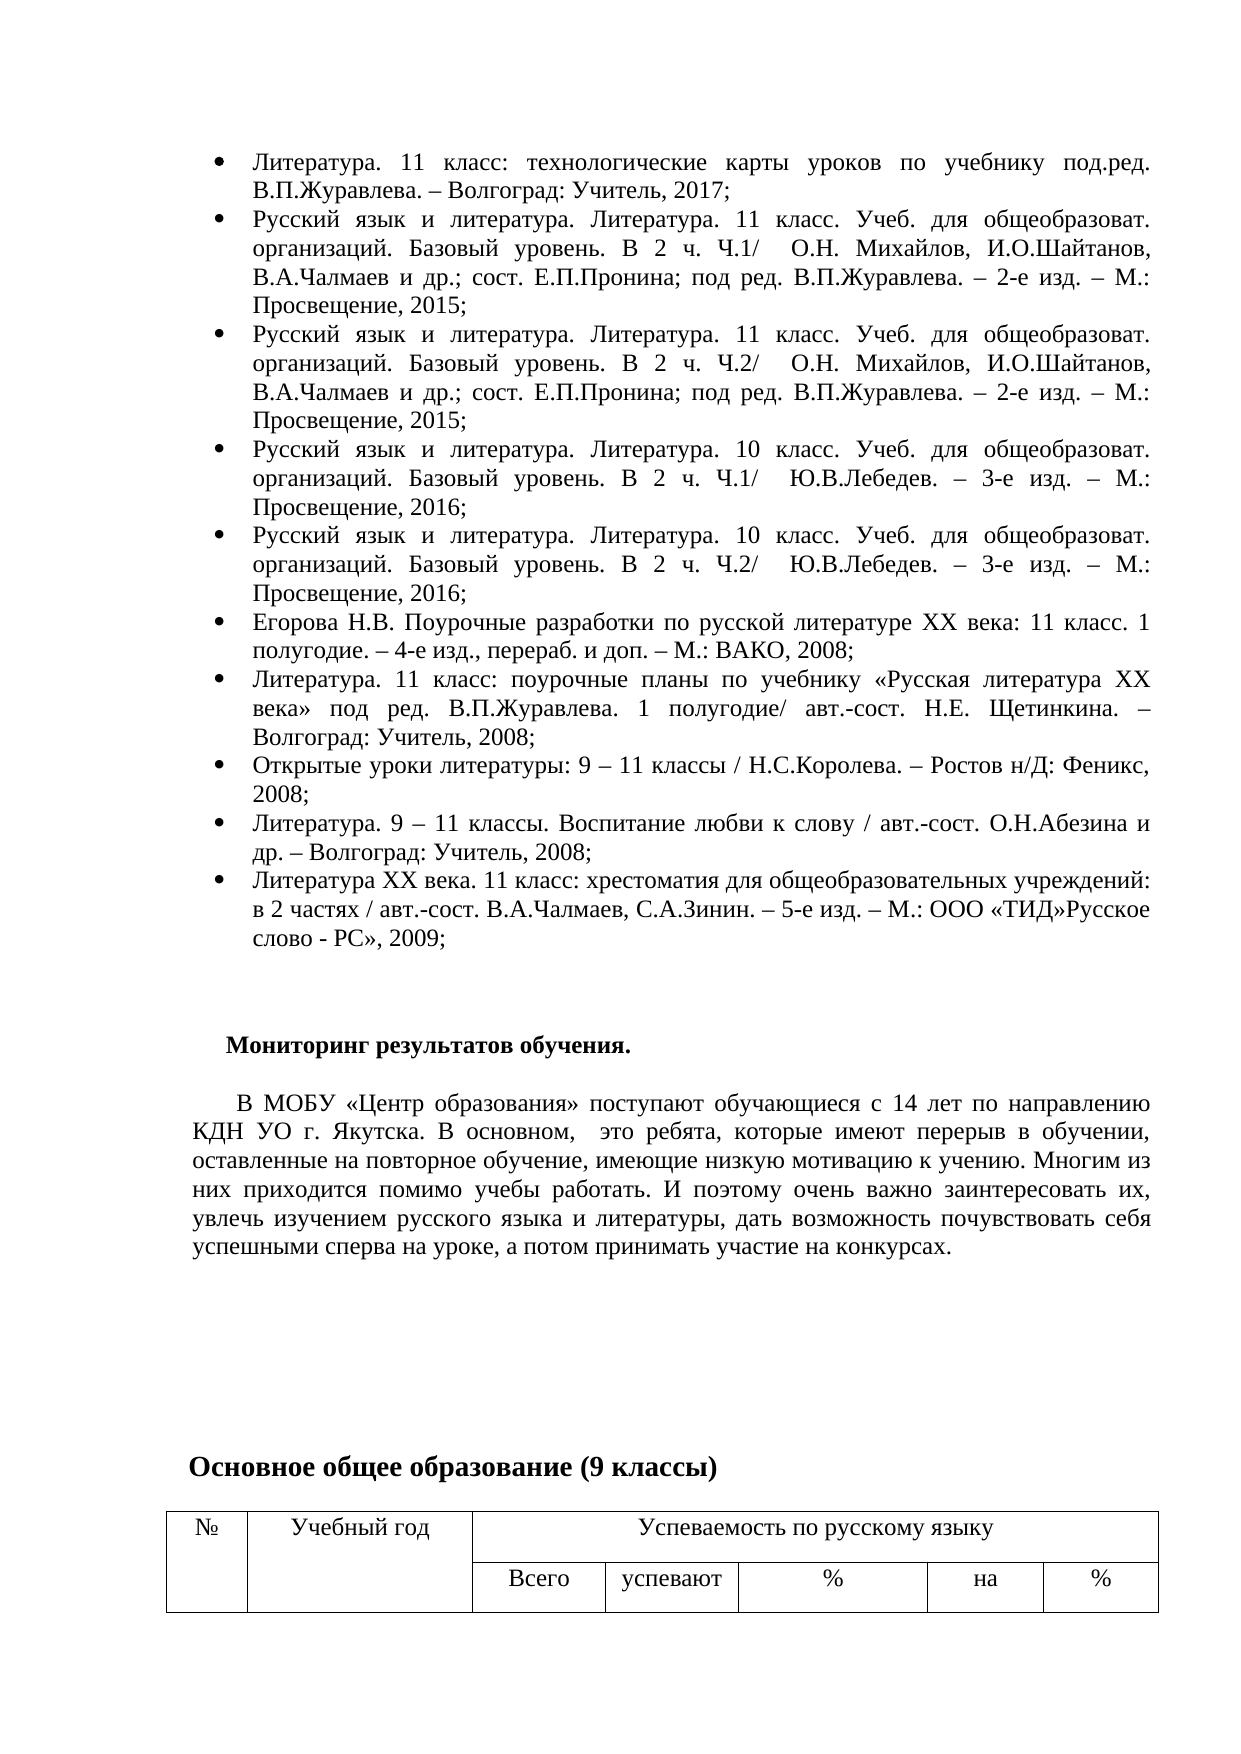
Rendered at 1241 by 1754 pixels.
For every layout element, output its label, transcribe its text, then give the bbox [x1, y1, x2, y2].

list Русский язык и литература. Литература. 11 класс. Учеб. для общеобразоват. организаций. Базовый уровень. В 2 ч. Ч.2/ О.Н. Михайлов, И.О.Шайтанов, В.А.Чалмаев и др.; сост. Е.П.Пронина; под ред. В.П.Журавлева. – 2-е изд. – М.: Просвещение, 2015; [215, 319, 1152, 434]
subtitle Мониторинг результатов обучения. [226, 1030, 1152, 1059]
table_cell % качества [1044, 1563, 1158, 1612]
list Егорова Н.В. Поурочные разработки по русской литературе ХХ века: 11 класс. 1 полугодие. – 4-е изд., перераб. и доп. – М.: ВАКО, 2008; [215, 607, 1152, 664]
list Русский язык и литература. Литература. 11 класс. Учеб. для общеобразоват. организаций. Базовый уровень. В 2 ч. Ч.1/ О.Н. Михайлов, И.О.Шайтанов, В.А.Чалмаев и др.; сост. Е.П.Пронина; под ред. В.П.Журавлева. – 2-е изд. – М.: Просвещение, 2015; [215, 204, 1152, 319]
table_cell успевают [606, 1563, 738, 1612]
list Литература. 11 класс: поурочные планы по учебнику «Русская литература ХХ века» под ред. В.П.Журавлева. 1 полугодие/ авт.-сост. Н.Е. Щетинкина. – Волгоград: Учитель, 2008; [215, 664, 1152, 751]
list Русский язык и литература. Литература. 10 класс. Учеб. для общеобразоват. организаций. Базовый уровень. В 2 ч. Ч.2/ Ю.В.Лебедев. – 3-е изд. – М.: Просвещение, 2016; [215, 521, 1152, 607]
list Русский язык и литература. Литература. 10 класс. Учеб. для общеобразоват. организаций. Базовый уровень. В 2 ч. Ч.1/ Ю.В.Лебедев. – 3-е изд. – М.: Просвещение, 2016; [215, 434, 1152, 521]
table_cell на 4 и 5 [928, 1563, 1043, 1612]
list В МОБУ «Центр образования» поступают обучающиеся с 14 лет по направлению КДН УО г. Якутска. В основном, это ребята, которые имеют перерыв в обучении, оставленные на повторное обучение, имеющие низкую мотивацию к учению. Многим из них приходится помимо учебы работать. И поэтому очень важно заинтересовать их, увлечь изучением русского языка и литературы, дать возможность почувствовать себя успешными сперва на уроке, а потом принимать участие на конкурсах. [192, 1088, 1152, 1260]
list Открытые уроки литературы: 9 – 11 классы / Н.С.Королева. – Ростов н/Д: Феникс, 2008; [215, 751, 1152, 808]
table_header Учебный год [248, 1512, 472, 1612]
text Основное общее образование (9 классы) [188, 1449, 1152, 1482]
table_header № [167, 1512, 247, 1612]
table_cell % успеваемости [739, 1563, 927, 1612]
table_header Успеваемость по русскому языку [473, 1512, 1158, 1562]
list Литература. 11 класс: технологические карты уроков по учебнику под.ред. В.П.Журавлева. – Волгоград: Учитель, 2017; [215, 147, 1152, 204]
list Литература. 9 – 11 классы. Воспитание любви к слову / авт.-сост. О.Н.Абезина и др. – Волгоград: Учитель, 2008; [215, 808, 1152, 866]
list Литература ХХ века. 11 класс: хрестоматия для общеобразовательных учреждений: в 2 частях / авт.-сост. В.А.Чалмаев, С.А.Зинин. – 5-е изд. – М.: ООО «ТИД»Русское слово - РС», 2009; [215, 866, 1152, 952]
table_cell Всего уч-ся [473, 1563, 605, 1612]
